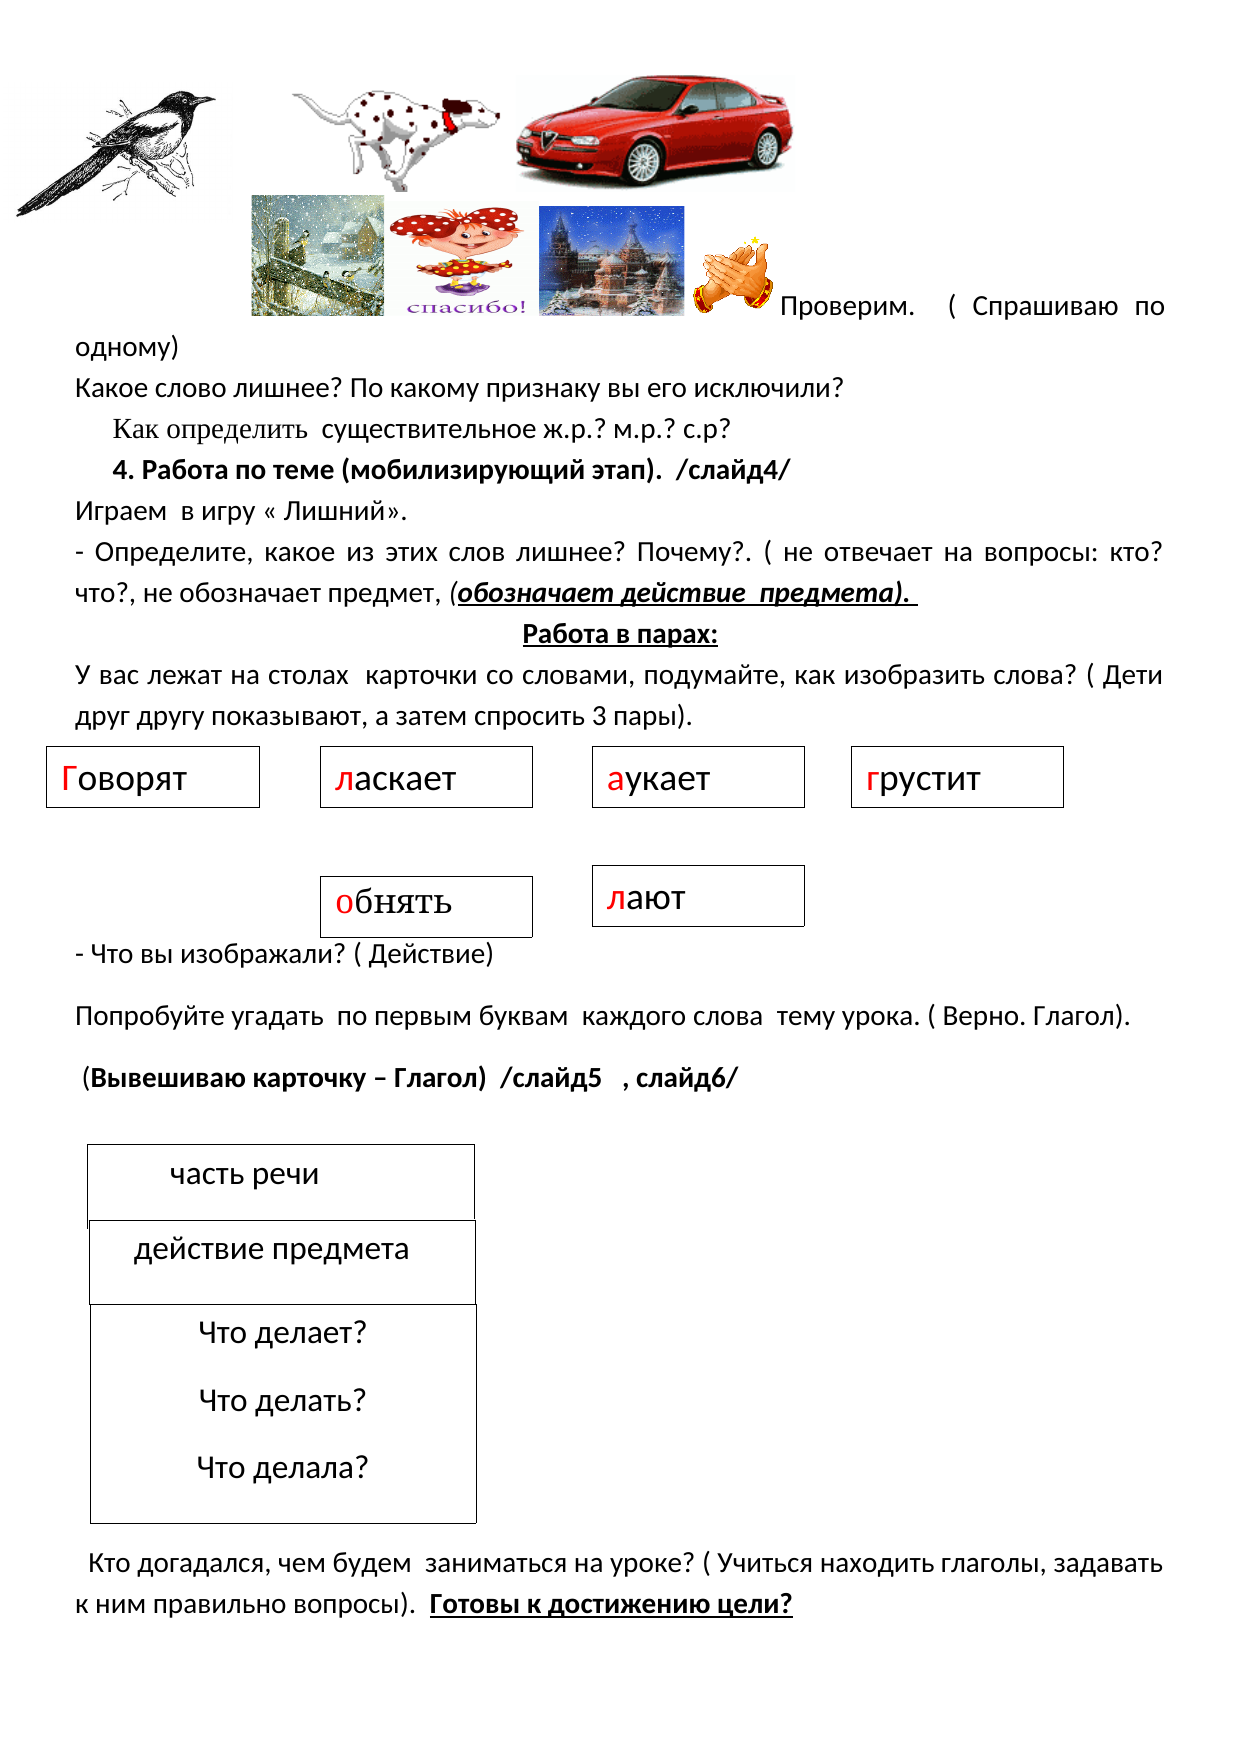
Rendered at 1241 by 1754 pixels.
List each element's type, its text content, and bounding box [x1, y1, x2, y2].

text Кто догадался, чем будем заниматься на уроке? ( Учиться находить глаголы, задавать к ним правильно вопросы). Готовы к достижению цели? [75, 1544, 1165, 1621]
text - Что вы изображали? ( Действие) [75, 935, 1165, 971]
text Работа в парах: [75, 615, 1165, 650]
text Какое слово лишнее? По какому признаку вы его исключили? [75, 369, 1165, 405]
picture [289, 75, 796, 192]
picture [251, 195, 780, 316]
text (Вывешиваю карточку – Глагол) /слайд5 , слайд6/ [75, 1059, 1165, 1094]
text Как определить существительное ж.р.? м.р.? с.р? [112, 410, 1165, 446]
picture [3, 82, 233, 223]
text 4. Работа по теме (мобилизирующий этап). /слайд4/ [112, 451, 1165, 487]
text Попробуйте угадать по первым буквам каждого слова тему урока. ( Верно. Глагол). [75, 997, 1165, 1033]
text У вас лежат на столах карточки со словами, подумайте, как изобразить слова? ( Дети друг другу показывают, а затем спросить 3 пары). [75, 656, 1165, 732]
text - Определите, какое из этих слов лишнее? Почему?. ( не отвечает на вопросы: кто? что?, не обозначает предмет, (обозначает действие предмета). [75, 533, 1165, 609]
text Играем в игру « Лишний». [75, 492, 1165, 528]
